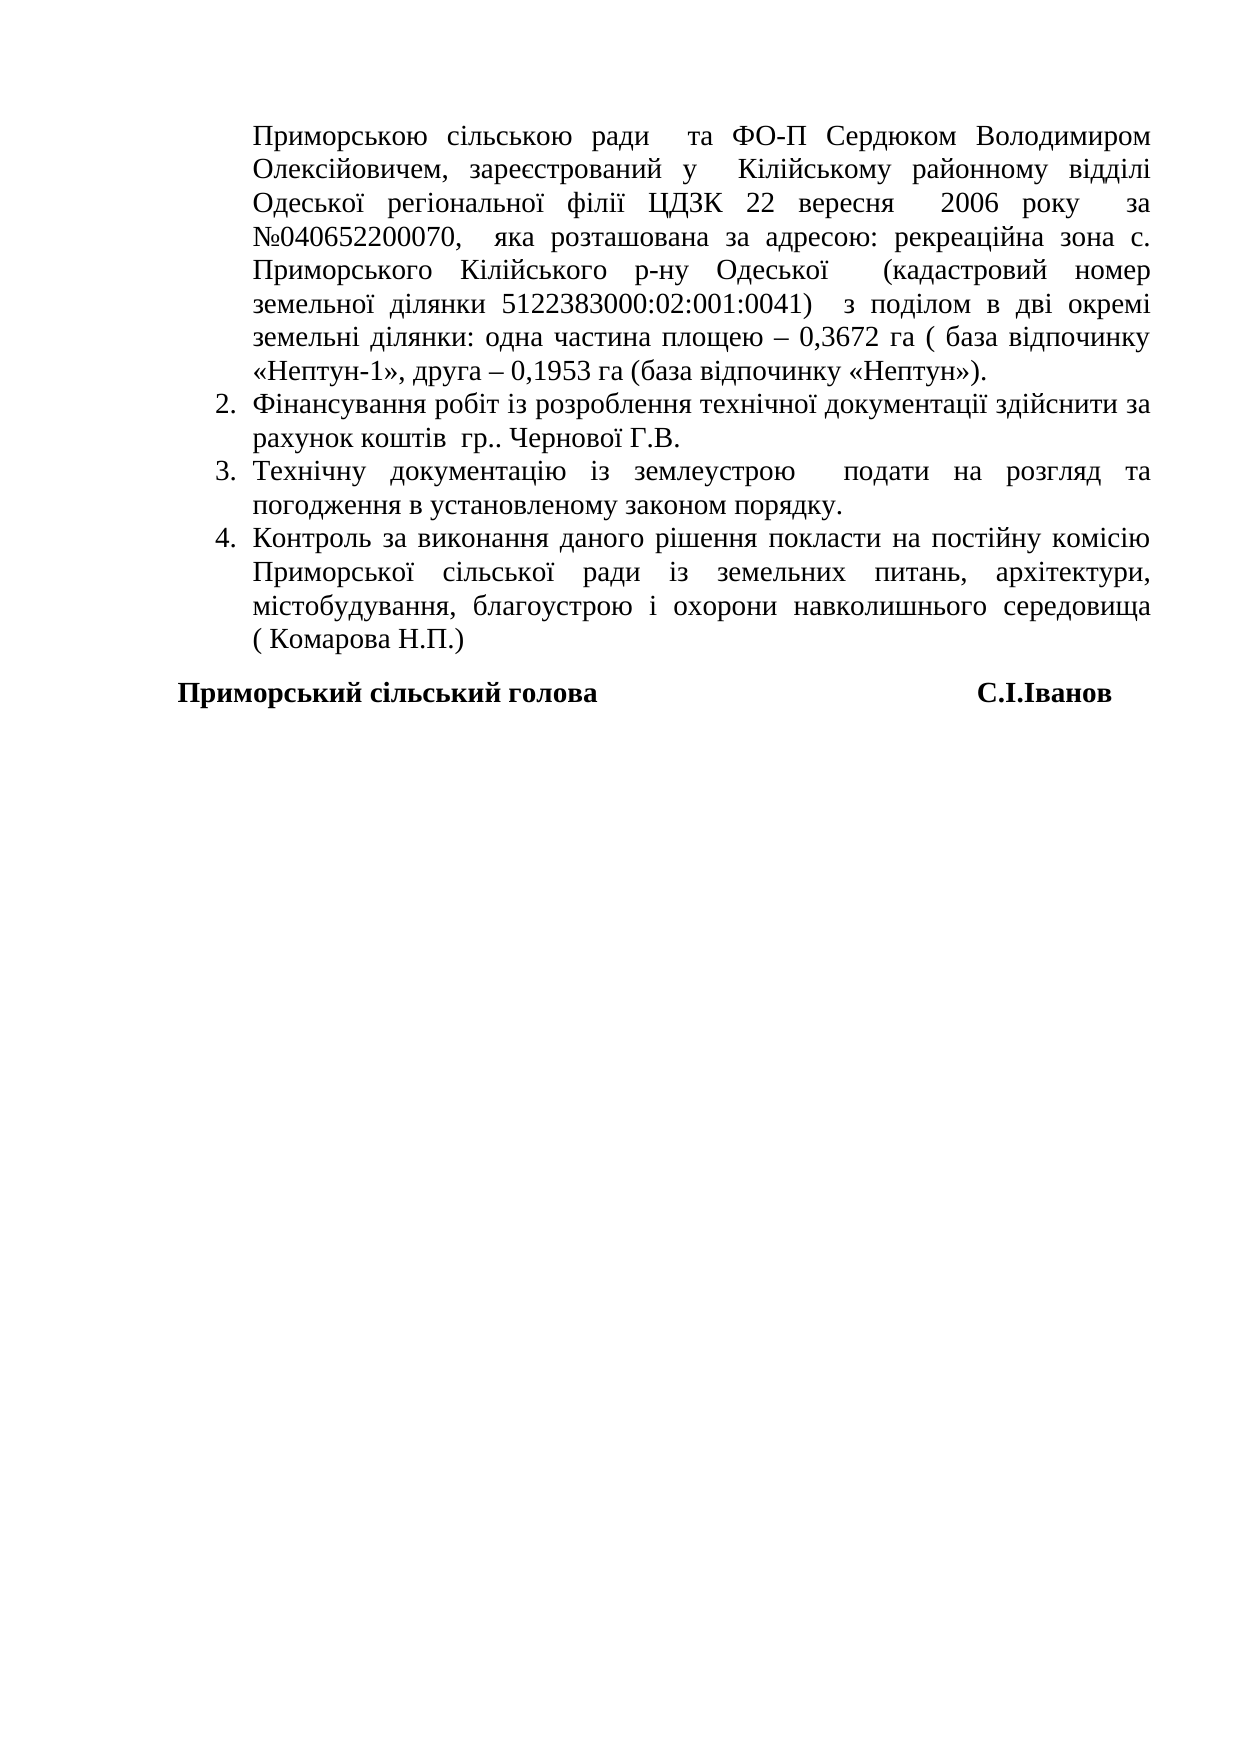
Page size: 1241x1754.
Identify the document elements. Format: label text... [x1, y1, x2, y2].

list Фінансування робіт із розроблення технічної документації здійснити за рахунок коштів гр.. Чернової Г.В. [215, 386, 1152, 453]
list Контроль за виконання даного рішення покласти на постійну комісію Приморської сільської ради із земельних питань, архітектури, містобудування, благоустрою і охорони навколишнього середовища ( Комарова Н.П.) [215, 521, 1152, 655]
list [215, 118, 1152, 386]
list Технічну документацію із землеустрою подати на розгляд та погодження в установленому законом порядку. [215, 453, 1152, 521]
text Приморський сільський голова С.І.Іванов [177, 676, 1152, 709]
